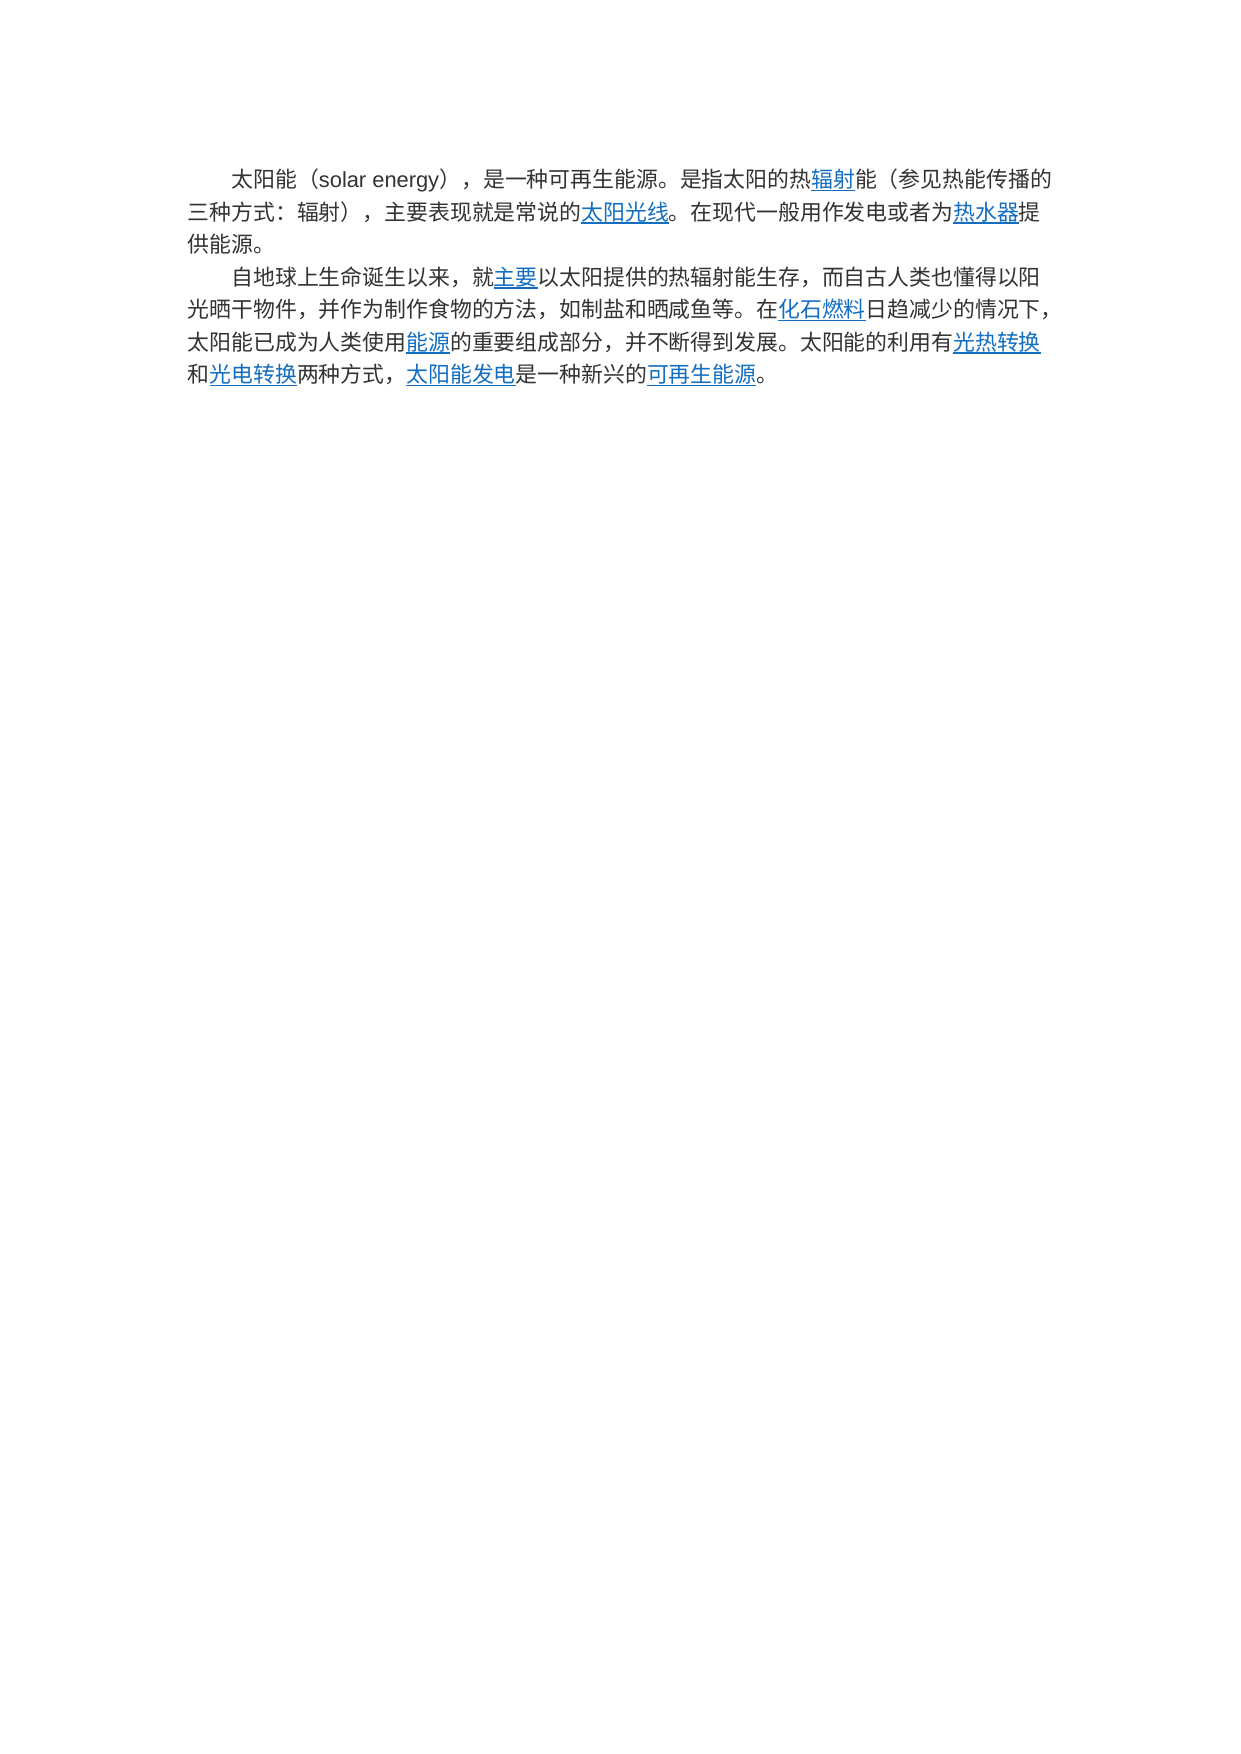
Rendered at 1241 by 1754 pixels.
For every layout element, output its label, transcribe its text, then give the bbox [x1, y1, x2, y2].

text 太阳能（solar energy），是一种可再生能源。是指太阳的热辐射能（参见热能传播的三种方式：辐射），主要表现就是常说的太阳光线。在现代一般用作发电或者为热水器提供能源。 [187, 162, 1053, 259]
text 自地球上生命诞生以来，就主要以太阳提供的热辐射能生存，而自古人类也懂得以阳光晒干物件，并作为制作食物的方法，如制盐和晒咸鱼等。在化石燃料日趋减少的情况下，太阳能已成为人类使用能源的重要组成部分，并不断得到发展。太阳能的利用有光热转换和光电转换两种方式，太阳能发电是一种新兴的可再生能源。 [187, 259, 1053, 389]
